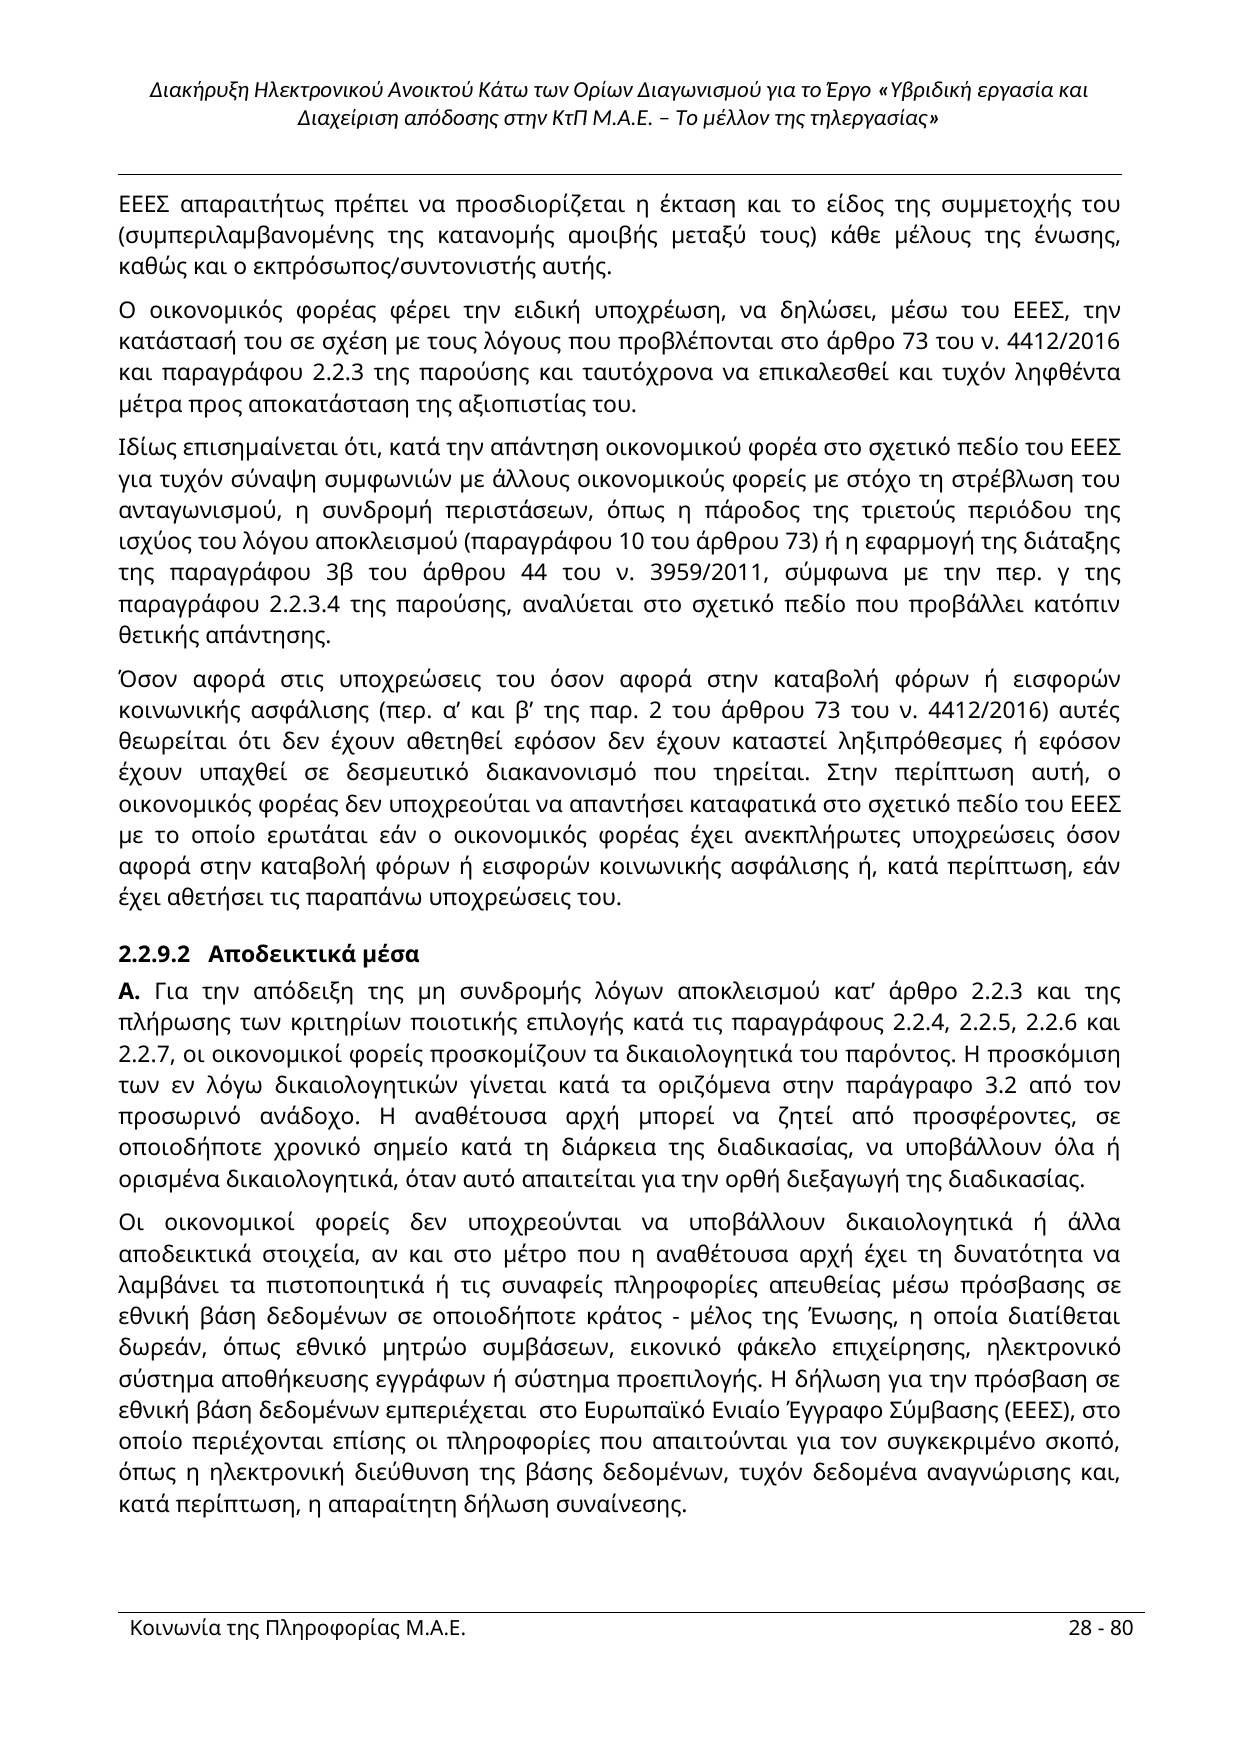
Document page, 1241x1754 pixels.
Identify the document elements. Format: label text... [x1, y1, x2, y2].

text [118, 188, 1122, 281]
text Ο οικονομικός φορέας φέρει την ειδική υποχρέωση, να δηλώσει, μέσω του ΕΕΕΣ, την κατάστασή του σε σχέση με τους λόγους που προβλέπονται στο άρθρο 73 του ν. 4412/2016 και παραγράφου 2.2.3 της παρούσης και ταυτόχρονα να επικαλεσθεί και τυχόν ληφθέντα μέτρα προς αποκατάσταση της αξιοπιστίας του. [118, 294, 1122, 419]
subtitle Αποδεικτικά μέσα [118, 938, 1122, 969]
text Ιδίως επισημαίνεται ότι, κατά την απάντηση οικονομικού φορέα στο σχετικό πεδίο του ΕΕΕΣ για τυχόν σύναψη συμφωνιών με άλλους οικονομικούς φορείς με στόχο τη στρέβλωση του ανταγωνισμού, η συνδρομή περιστάσεων, όπως η πάροδος της τριετούς περιόδου της ισχύος του λόγου αποκλεισμού (παραγράφου 10 του άρθρου 73) ή η εφαρμογή της διάταξης της παραγράφου 3β του άρθρου 44 του ν. 3959/2011, σύμφωνα με την περ. γ της παραγράφου 2.2.3.4 της παρούσης, αναλύεται στο σχετικό πεδίο που προβάλλει κατόπιν θετικής απάντησης. [118, 431, 1122, 650]
text Όσον αφορά στις υποχρεώσεις του όσον αφορά στην καταβολή φόρων ή εισφορών κοινωνικής ασφάλισης (περ. α’ και β’ της παρ. 2 του άρθρου 73 του ν. 4412/2016) αυτές θεωρείται ότι δεν έχουν αθετηθεί εφόσον δεν έχουν καταστεί ληξιπρόθεσμες ή εφόσον έχουν υπαχθεί σε δεσμευτικό διακανονισμό που τηρείται. Στην περίπτωση αυτή, ο οικονομικός φορέας δεν υποχρεούται να απαντήσει καταφατικά στο σχετικό πεδίο του ΕΕΕΣ με το οποίο ερωτάται εάν ο οικονομικός φορέας έχει ανεκπλήρωτες υποχρεώσεις όσον αφορά στην καταβολή φόρων ή εισφορών κοινωνικής ασφάλισης ή, κατά περίπτωση, εάν έχει αθετήσει τις παραπάνω υποχρεώσεις του. [118, 663, 1122, 913]
text Οι οικονομικοί φορείς δεν υποχρεούνται να υποβάλλουν δικαιολογητικά ή άλλα αποδεικτικά στοιχεία, αν και στο μέτρο που η αναθέτουσα αρχή έχει τη δυνατότητα να λαμβάνει τα πιστοποιητικά ή τις συναφείς πληροφορίες απευθείας μέσω πρόσβασης σε εθνική βάση δεδομένων σε οποιοδήποτε κράτος - μέλος της Ένωσης, η οποία διατίθεται δωρεάν, όπως εθνικό μητρώο συμβάσεων, εικονικό φάκελο επιχείρησης, ηλεκτρονικό σύστημα αποθήκευσης εγγράφων ή σύστημα προεπιλογής. Η δήλωση για την πρόσβαση σε εθνική βάση δεδομένων εμπεριέχεται στο Ευρωπαϊκό Ενιαίο Έγγραφο Σύμβασης (ΕΕΕΣ), στο οποίο περιέχονται επίσης οι πληροφορίες που απαιτούνται για τον συγκεκριμένο σκοπό, όπως η ηλεκτρονική διεύθυνση της βάσης δεδομένων, τυχόν δεδομένα αναγνώρισης και, κατά περίπτωση, η απαραίτητη δήλωση συναίνεσης. [118, 1206, 1122, 1519]
text Α. Για την απόδειξη της μη συνδρομής λόγων αποκλεισμού κατ’ άρθρο 2.2.3 και της πλήρωσης των κριτηρίων ποιοτικής επιλογής κατά τις παραγράφους 2.2.4, 2.2.5, 2.2.6 και 2.2.7, οι οικονομικοί φορείς προσκομίζουν τα δικαιολογητικά του παρόντος. Η προσκόμιση των εν λόγω δικαιολογητικών γίνεται κατά τα οριζόμενα στην παράγραφο 3.2 από τον προσωρινό ανάδοχο. Η αναθέτουσα αρχή μπορεί να ζητεί από προσφέροντες, σε οποιοδήποτε χρονικό σημείο κατά τη διάρκεια της διαδικασίας, να υποβάλλουν όλα ή ορισμένα δικαιολογητικά, όταν αυτό απαιτείται για την ορθή διεξαγωγή της διαδικασίας. [118, 975, 1122, 1194]
